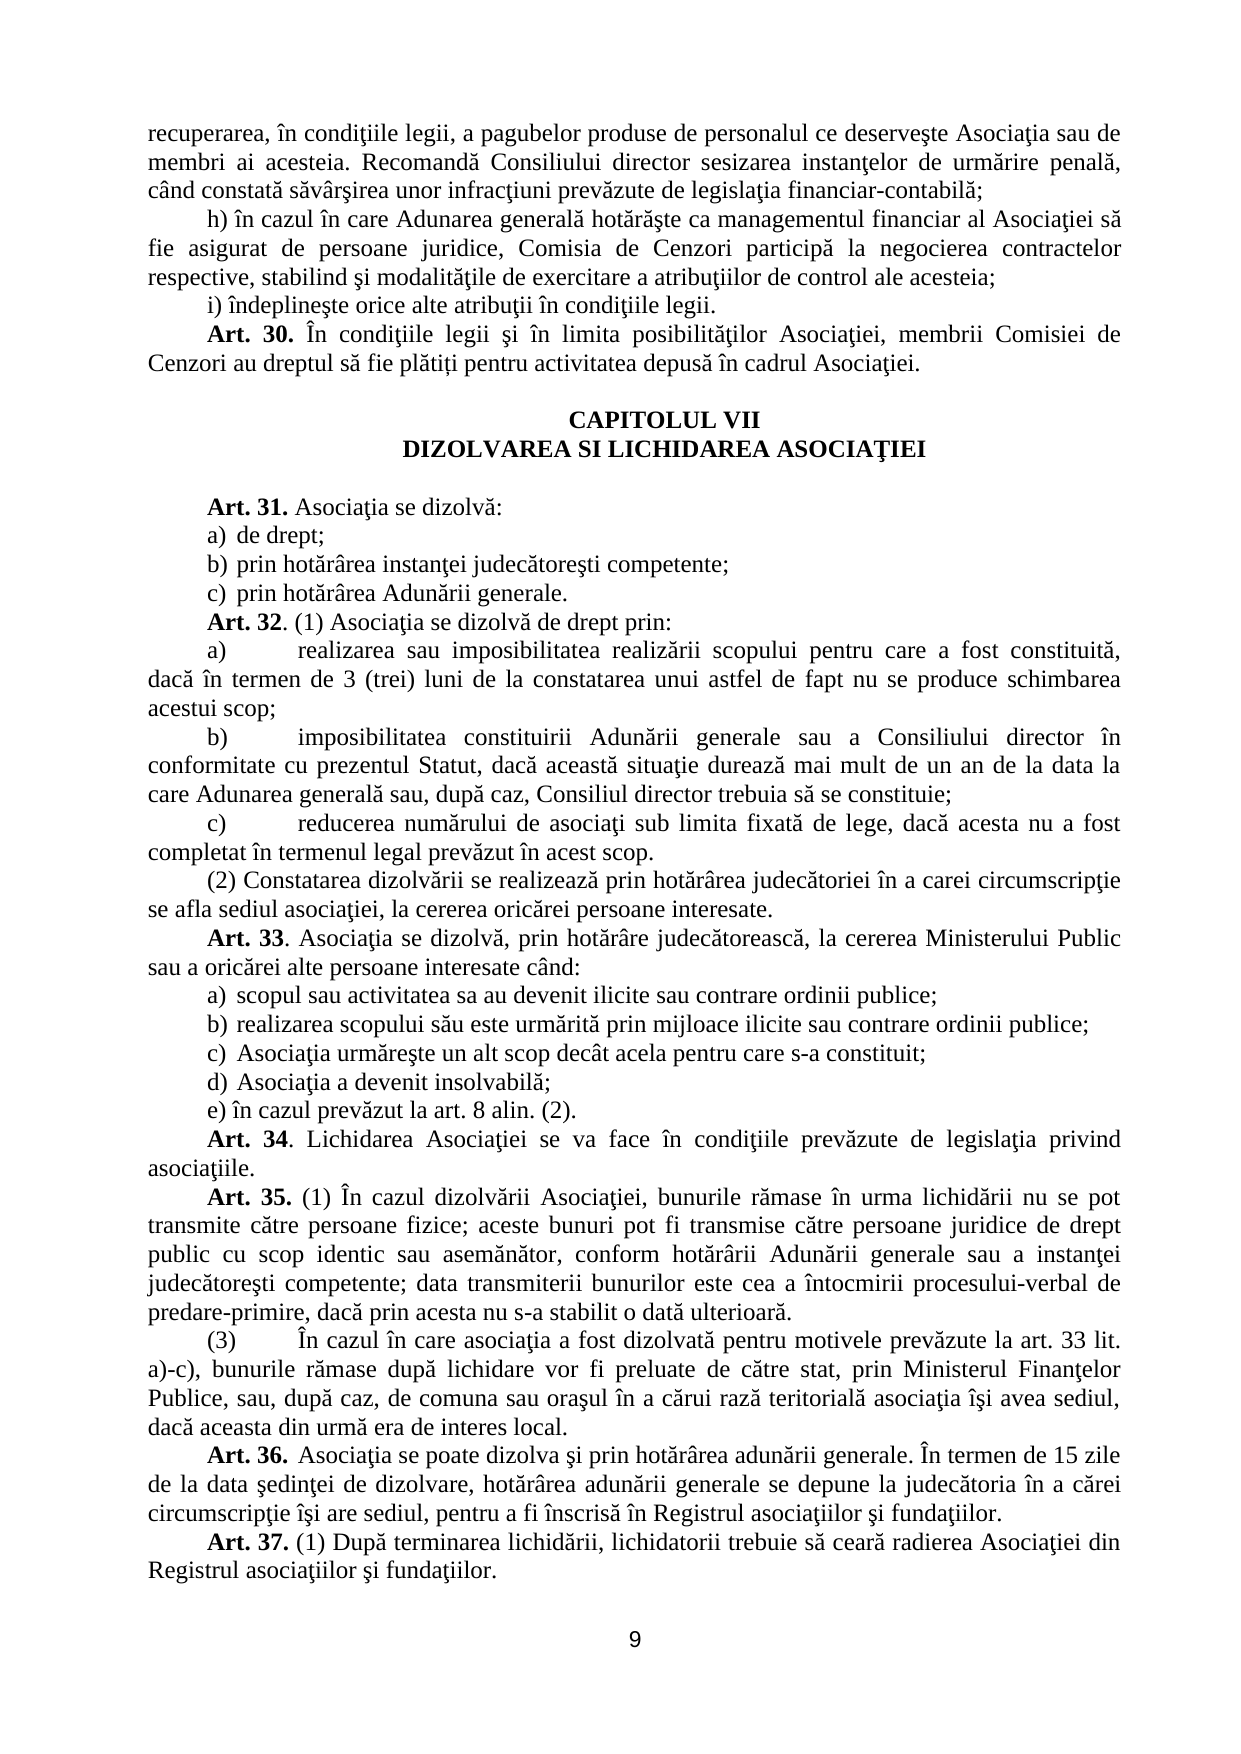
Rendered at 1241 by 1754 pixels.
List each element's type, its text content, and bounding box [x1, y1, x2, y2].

text DIZOLVAREA SI LICHIDAREA ASOCIAŢIEI [148, 434, 1122, 463]
text h) în cazul în care Adunarea generală hotărăşte ca managementul financiar al Asociaţiei să fie asigurat de persoane juridice, Comisia de Cenzori participă la negocierea contractelor respective, stabilind şi modalităţile de exercitare a atribuţiilor de control ale acesteia; [148, 204, 1122, 291]
text c) Asociaţia urmăreşte un alt scop decât acela pentru care s-a constituit; [148, 1038, 1122, 1067]
text (2) Constatarea dizolvării se realizează prin hotărârea judecătoriei în a carei circumscripţie se afla sediul asociaţiei, la cererea oricărei persoane interesate. [148, 866, 1122, 923]
text a) realizarea sau imposibilitatea realizării scopului pentru care a fost constituită, dacă în termen de 3 (trei) luni de la constatarea unui astfel de fapt nu se produce schimbarea acestui scop; [148, 636, 1122, 722]
text i) îndeplineşte orice alte atribuţii în condiţiile legii. [148, 291, 1122, 319]
text b) realizarea scopului său este urmărită prin mijloace ilicite sau contrare ordinii publice; [148, 1009, 1122, 1038]
text CAPITOLUL VII [148, 406, 1122, 434]
text e) în cazul prevăzut la art. 8 alin. (2). [148, 1096, 1122, 1124]
text Art. 33. Asociaţia se dizolvă, prin hotărâre judecătorească, la cererea Ministerului Public sau a oricărei alte persoane interesate când: [148, 923, 1122, 981]
text Art. 37. (1) După terminarea lichidării, lichidatorii trebuie să ceară radierea Asociaţiei din Registrul asociaţiilor şi fundaţiilor. [148, 1527, 1122, 1584]
text Art. 32. (1) Asociaţia se dizolvă de drept prin: [148, 607, 1122, 636]
list de drept; [148, 521, 1122, 549]
text Art. 36. Asociaţia se poate dizolva şi prin hotărârea adunării generale. În termen de 15 zile de la data şedinţei de dizolvare, hotărârea adunării generale se depune la judecătoria în a cărei circumscripţie îşi are sediul, pentru a fi înscrisă în Registrul asociaţiilor şi fundaţiilor. [148, 1441, 1122, 1527]
text d) Asociaţia a devenit insolvabilă; [148, 1067, 1122, 1096]
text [148, 118, 1122, 204]
subtitle Art. 30. În condiţiile legii şi în limita posibilităţilor Asociaţiei, membrii Comisiei de Cenzori au dreptul să fie plătiți pentru activitatea depusă în cadrul Asociaţiei. [148, 319, 1122, 377]
text b) prin hotărârea instanţei judecătoreşti competente; [148, 549, 1122, 578]
text c) prin hotărârea Adunării generale. [148, 578, 1122, 607]
text a) scopul sau activitatea sa au devenit ilicite sau contrare ordinii publice; [148, 981, 1122, 1009]
list În cazul în care asociaţia a fost dizolvată pentru motivele prevăzute la art. 33 lit. a)-c), bunurile rămase după lichidare vor fi preluate de către stat, prin Ministerul Finanţelor Publice, sau, după caz, de comuna sau oraşul în a cărui rază teritorială asociaţia îşi avea sediul, dacă aceasta din urmă era de interes local. [148, 1326, 1122, 1441]
text Art. 34. Lichidarea Asociaţiei se va face în condiţiile prevăzute de legislaţia privind asociaţiile. [148, 1124, 1122, 1182]
text Art. 31. Asociaţia se dizolvă: [148, 492, 1122, 521]
text b) imposibilitatea constituirii Adunării generale sau a Consiliului director în conformitate cu prezentul Statut, dacă această situaţie durează mai mult de un an de la data la care Adunarea generală sau, după caz, Consiliul director trebuia să se constituie; [148, 722, 1122, 808]
text Art. 35. (1) În cazul dizolvării Asociaţiei, bunurile rămase în urma lichidării nu se pot transmite către persoane fizice; aceste bunuri pot fi transmise către persoane juridice de drept public cu scop identic sau asemănător, conform hotărârii Adunării generale sau a instanţei judecătoreşti competente; data transmiterii bunurilor este cea a întocmirii procesului-verbal de predare-primire, dacă prin acesta nu s-a stabilit o dată ulterioară. [148, 1182, 1122, 1326]
text c) reducerea numărului de asociaţi sub limita fixată de lege, dacă acesta nu a fost completat în termenul legal prevăzut în acest scop. [148, 808, 1122, 866]
